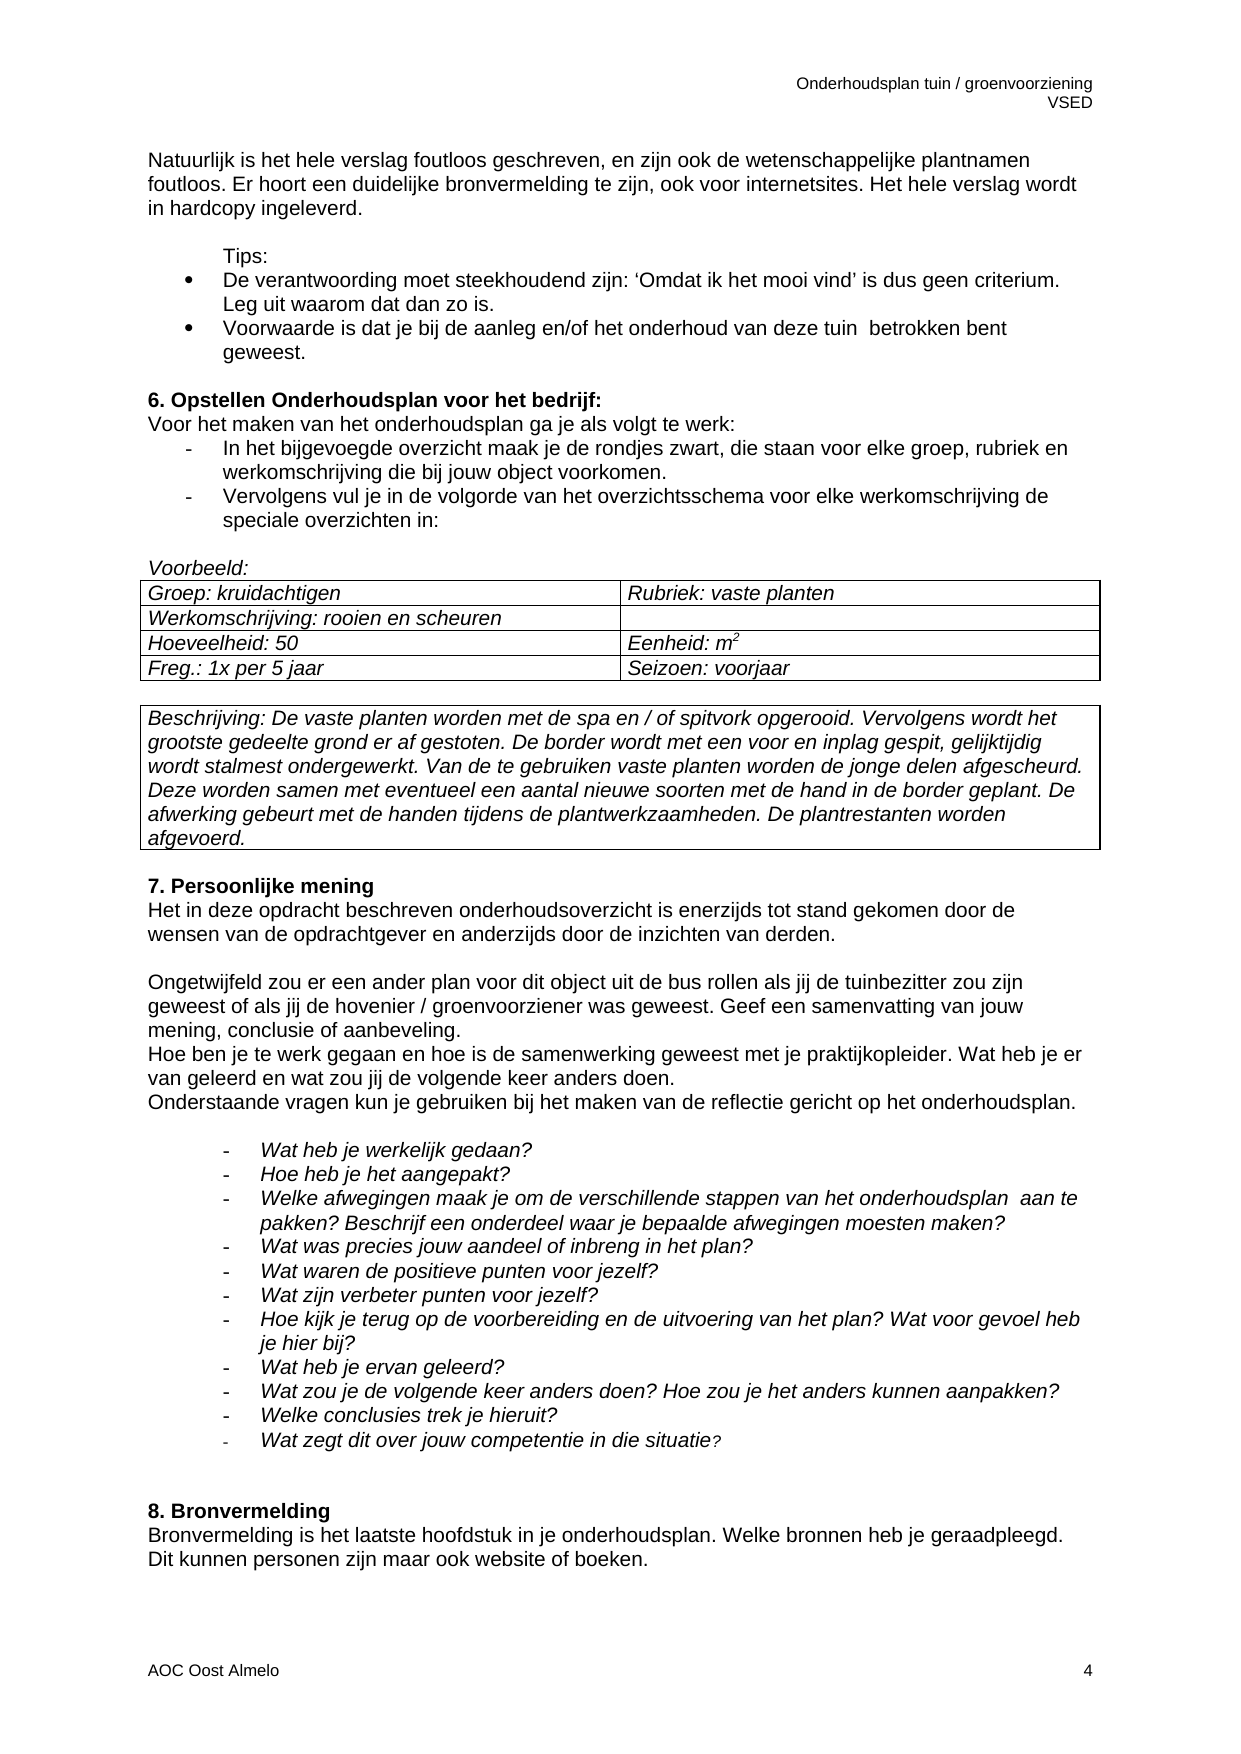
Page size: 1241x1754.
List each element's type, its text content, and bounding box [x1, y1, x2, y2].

table_cell Hoeveelheid: 50 [141, 631, 620, 654]
list Welke conclusies trek je hieruit? [223, 1403, 1093, 1427]
text 8. Bronvermelding [148, 1499, 1093, 1523]
list Hoe kijk je terug op de voorbereiding en de uitvoering van het plan? Wat voor gevoel heb je hier bij? [223, 1307, 1093, 1355]
list Wat zijn verbeter punten voor jezelf? [223, 1283, 1093, 1307]
list Wat heb je werkelijk gedaan? [223, 1138, 1093, 1162]
text Voorbeeld: [148, 556, 1093, 579]
table_header Groep: kruidachtigen [141, 581, 620, 604]
list Wat heb je ervan geleerd? [223, 1355, 1093, 1379]
table_cell Eenheid: m2 [621, 631, 1099, 654]
list Wat waren de positieve punten voor jezelf? [223, 1258, 1093, 1283]
list Wat zou je de volgende keer anders doen? Hoe zou je het anders kunnen aanpakken? [223, 1379, 1093, 1403]
list In het bijgevoegde overzicht maak je de rondjes zwart, die staan voor elke groep, rubriek en werkomschrijving die bij jouw object voorkomen. [185, 435, 1093, 483]
list Hoe heb je het aangepakt? [223, 1162, 1093, 1186]
text Onderstaande vragen kun je gebruiken bij het maken van de reflectie gericht op het onderhoudsplan. [148, 1090, 1093, 1114]
list Vervolgens vul je in de volgorde van het overzichtsschema voor elke werkomschrijving de speciale overzichten in: [185, 483, 1093, 532]
text 7. Persoonlijke mening [148, 874, 1093, 898]
text 6. Opstellen Onderhoudsplan voor het bedrijf: Voor het maken van het onderhoudsplan ga je als volgt te werk: [148, 387, 1093, 435]
list Welke afwegingen maak je om de verschillende stappen van het onderhoudsplan aan te pakken? Beschrijf een onderdeel waar je bepaalde afwegingen moesten maken? [223, 1186, 1093, 1234]
list Voorwaarde is dat je bij de aanleg en/of het onderhoud van deze tuin betrokken bent geweest. [185, 315, 1093, 363]
table_header Beschrijving: De vaste planten worden met de spa en / of spitvork opgerooid. Vervolgens wordt het grootste gedeelte grond er af gestoten. De border wordt met een voor en inplag gespit, gelijktijdig wordt stalmest ondergewerkt. Van de te gebruiken vaste planten worden de jonge delen afgescheurd. Deze worden samen met eventueel een aantal nieuwe soorten met de hand in de border geplant. De afwerking gebeurt met de handen tijdens de plantwerkzaamheden. De plantrestanten worden afgevoerd. [141, 706, 1099, 849]
list Wat zegt dit over jouw competentie in die situatie? [223, 1427, 1093, 1451]
list De verantwoording moet steekhoudend zijn: ‘Omdat ik het mooi vind’ is dus geen criterium. Leg uit waarom dat dan zo is. [185, 267, 1093, 315]
text Tips: [223, 243, 1093, 267]
text Bronvermelding is het laatste hoofdstuk in je onderhoudsplan. Welke bronnen heb je geraadpleegd. Dit kunnen personen zijn maar ook website of boeken. [148, 1523, 1093, 1571]
text Het in deze opdracht beschreven onderhoudsoverzicht is enerzijds tot stand gekomen door de wensen van de opdrachtgever en anderzijds door de inzichten van derden. [148, 898, 1093, 946]
table_cell Freg.: 1x per 5 jaar [141, 656, 620, 679]
list Wat was precies jouw aandeel of inbreng in het plan? [223, 1234, 1093, 1258]
table_cell [621, 606, 1099, 629]
text Ongetwijfeld zou er een ander plan voor dit object uit de bus rollen als jij de tuinbezitter zou zijn geweest of als jij de hovenier / groenvoorziener was geweest. Geef een samenvatting van jouw mening, conclusie of aanbeveling. Hoe ben je te werk gegaan en hoe is de samenwerking geweest met je praktijkopleider. Wat heb je er van geleerd en wat zou jij de volgende keer anders doen. [148, 970, 1093, 1090]
table_cell Seizoen: voorjaar [621, 656, 1099, 679]
table_cell Werkomschrijving: rooien en scheuren [141, 606, 620, 629]
table_header Rubriek: vaste planten [621, 581, 1099, 604]
text Natuurlijk is het hele verslag foutloos geschreven, en zijn ook de wetenschappelijke plantnamen foutloos. Er hoort een duidelijke bronvermelding te zijn, ook voor internetsites. Het hele verslag wordt in hardcopy ingeleverd. [148, 148, 1093, 219]
